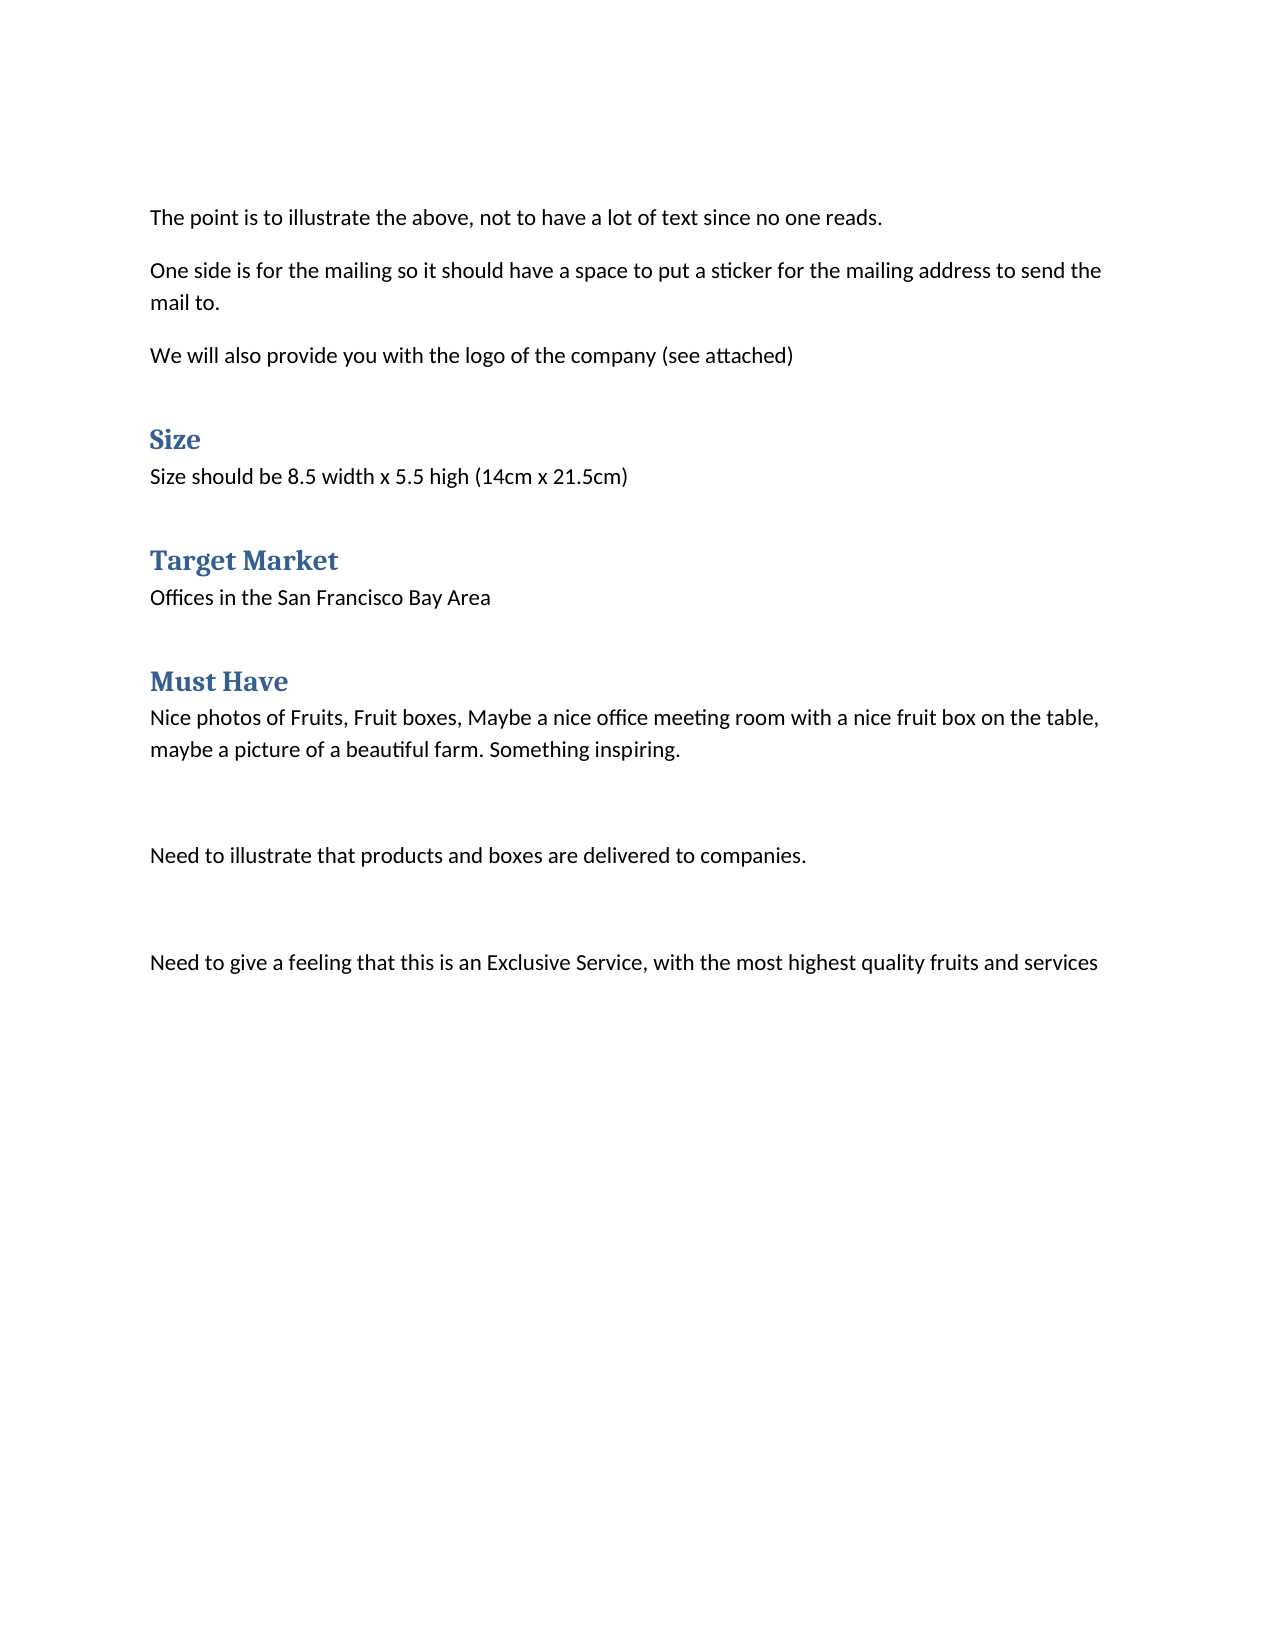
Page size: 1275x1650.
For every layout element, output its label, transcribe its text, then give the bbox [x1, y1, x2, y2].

subtitle Must Have [150, 665, 1125, 698]
text Nice photos of Fruits, Fruit boxes, Maybe a nice office meeting room with a nice fruit box on the table, maybe a picture of a beautiful farm. Something inspiring. [150, 703, 1125, 764]
text Need to illustrate that products and boxes are delivered to companies. [150, 842, 1125, 870]
text Size should be 8.5 width x 5.5 high (14cm x 21.5cm) [150, 462, 1125, 490]
text One side is for the mailing so it should have a space to put a sticker for the mailing address to send the mail to. [150, 256, 1125, 316]
text The point is to illustrate the above, not to have a lot of text since no one reads. [150, 203, 1125, 231]
text We will also provide you with the logo of the company (see attached) [150, 341, 1125, 369]
text Need to give a feeling that this is an Exclusive Service, with the most highest quality fruits and services [150, 948, 1125, 976]
subtitle Target Market [150, 544, 1125, 578]
text Offices in the San Francisco Bay Area [150, 583, 1125, 611]
subtitle Size [150, 423, 1125, 457]
